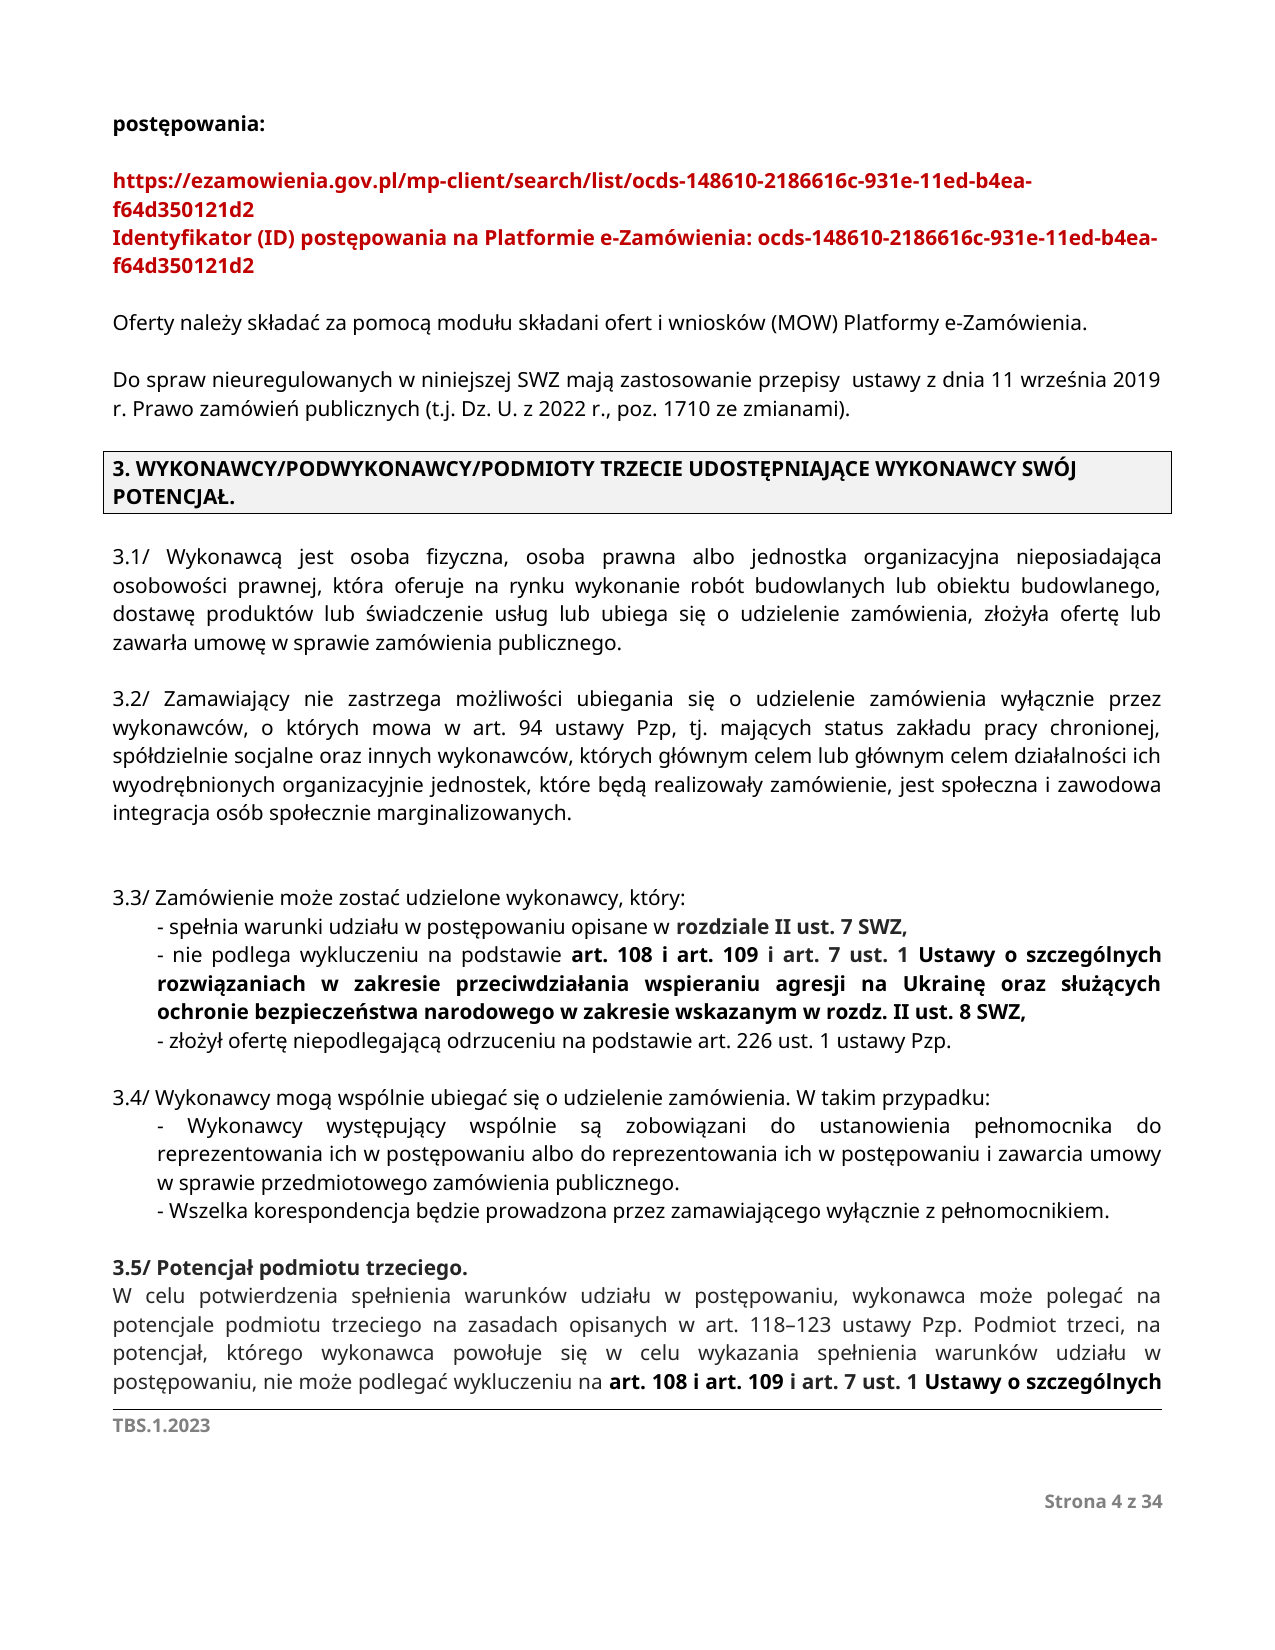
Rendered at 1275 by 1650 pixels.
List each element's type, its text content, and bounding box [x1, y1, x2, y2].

text Identyfikator (ID) postępowania na Platformie e-Zamówienia: ocds-148610-2186616c-931e-11ed-b4ea-f64d350121d2 [112, 223, 1162, 280]
text Oferty należy składać za pomocą modułu składani ofert i wniosków (MOW) Platformy e-Zamówienia. [112, 308, 1162, 337]
text - Wykonawcy występujący wspólnie są zobowiązani do ustanowienia pełnomocnika do reprezentowania ich w postępowaniu albo do reprezentowania ich w postępowaniu i zawarcia umowy w sprawie przedmiotowego zamówienia publicznego. [157, 1111, 1162, 1196]
text - złożył ofertę niepodlegającą odrzuceniu na podstawie art. 226 ust. 1 ustawy Pzp. [157, 1026, 1162, 1054]
text 3.4/ Wykonawcy mogą wspólnie ubiegać się o udzielenie zamówienia. W takim przypadku: [112, 1083, 1162, 1111]
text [112, 1282, 1162, 1395]
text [112, 109, 1162, 138]
text - spełnia warunki udziału w postępowaniu opisane w rozdziale II ust. 7 SWZ, [157, 912, 1162, 940]
text 3.1/ Wykonawcą jest osoba fizyczna, osoba prawna albo jednostka organizacyjna nieposiadająca osobowości prawnej, która oferuje na rynku wykonanie robót budowlanych lub obiektu budowlanego, dostawę produktów lub świadczenie usług lub ubiega się o udzielenie zamówienia, złożyła ofertę lub zawarła umowę w sprawie zamówienia publicznego. [112, 542, 1162, 656]
text 3.5/ Potencjał podmiotu trzeciego. [112, 1253, 1162, 1282]
text 3. WYKONAWCY/PODWYKONAWCY/PODMIOTY TRZECIE UDOSTĘPNIAJĄCE WYKONAWCY SWÓJ POTENCJAŁ. [104, 452, 1171, 513]
text - nie podlega wykluczeniu na podstawie art. 108 i art. 109 i art. 7 ust. 1 Ustawy o szczególnych rozwiązaniach w zakresie przeciwdziałania wspieraniu agresji na Ukrainę oraz służących ochronie bezpieczeństwa narodowego w zakresie wskazanym w rozdz. II ust. 8 SWZ, [157, 940, 1162, 1026]
text 3.2/ Zamawiający nie zastrzega możliwości ubiegania się o udzielenie zamówienia wyłącznie przez wykonawców, o których mowa w art. 94 ustawy Pzp, tj. mających status zakładu pracy chronionej, spółdzielnie socjalne oraz innych wykonawców, których głównym celem lub głównym celem działalności ich wyodrębnionych organizacyjnie jednostek, które będą realizowały zamówienie, jest społeczna i zawodowa integracja osób społecznie marginalizowanych. [112, 684, 1162, 827]
text 3.3/ Zamówienie może zostać udzielone wykonawcy, który: [112, 883, 1162, 912]
text https://ezamowienia.gov.pl/mp-client/search/list/ocds-148610-2186616c-931e-11ed-b4ea-f64d350121d2 [112, 166, 1162, 223]
text Do spraw nieuregulowanych w niniejszej SWZ mają zastosowanie przepisy ustawy z dnia 11 września 2019 r. Prawo zamówień publicznych (t.j. Dz. U. z 2022 r., poz. 1710 ze zmianami). [112, 365, 1162, 422]
text - Wszelka korespondencja będzie prowadzona przez zamawiającego wyłącznie z pełnomocnikiem. [157, 1196, 1162, 1225]
